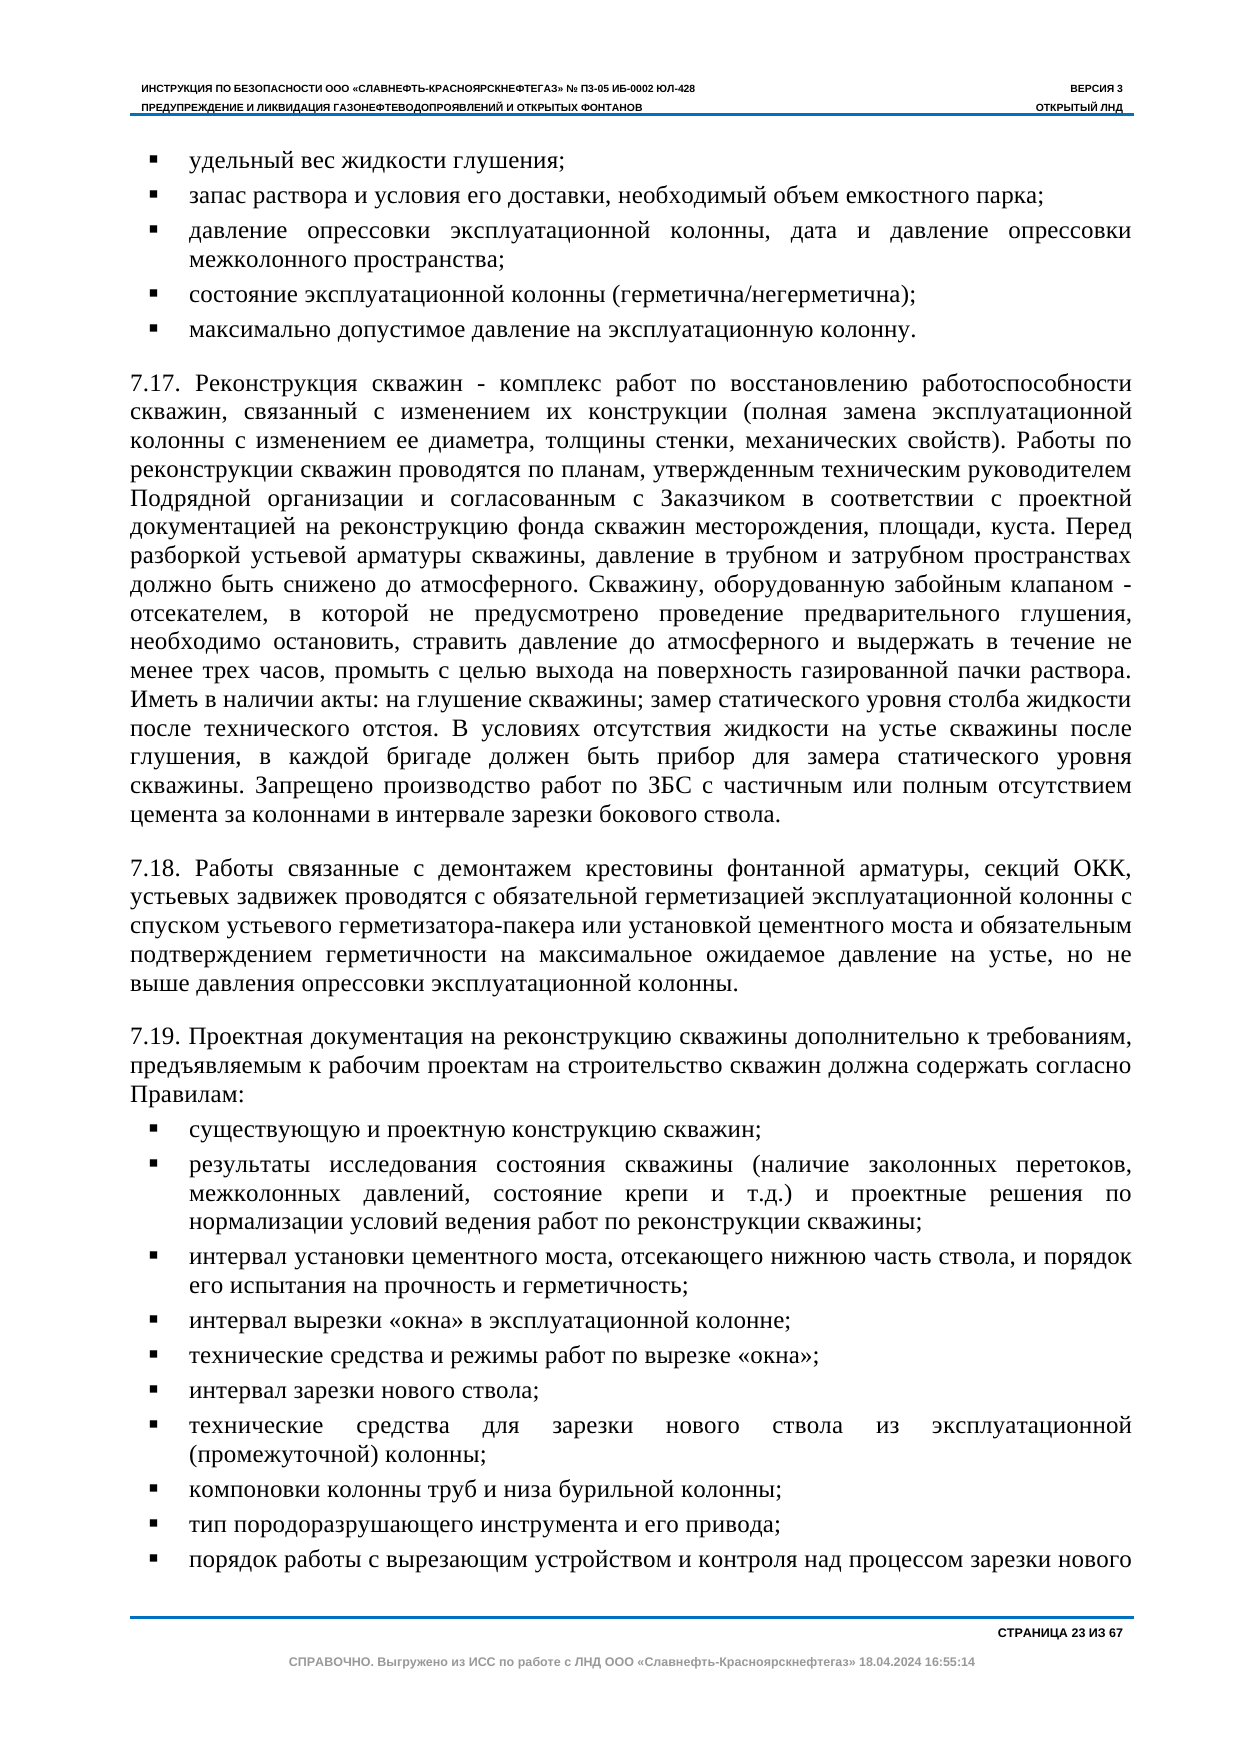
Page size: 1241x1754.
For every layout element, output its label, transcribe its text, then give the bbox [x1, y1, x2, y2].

text 7.18. Работы связанные с демонтажем крестовины фонтанной арматуры, секций ОКК, устьевых задвижек проводятся с обязательной герметизацией эксплуатационной колонны с спуском устьевого герметизатора-пакера или установкой цементного моста и обязательным подтверждением герметичности на максимальное ожидаемое давление на устье, но не выше давления опрессовки эксплуатационной колонны. [130, 853, 1134, 996]
list результаты исследования состояния скважины (наличие заколонных перетоков, межколонных давлений, состояние крепи и т.д.) и проектные решения по нормализации условий ведения работ по реконструкции скважины; [148, 1149, 1134, 1235]
list удельный вес жидкости глушения; [148, 145, 1134, 174]
list давление опрессовки эксплуатационной колонны, дата и давление опрессовки межколонного пространства; [148, 215, 1134, 273]
text 7.19. Проектная документация на реконструкцию скважины дополнительно к требованиям, предъявляемым к рабочим проектам на строительство скважин должна содержать согласно Правилам: [130, 1021, 1134, 1108]
list максимально допустимое давление на эксплуатационную колонну. [148, 314, 1134, 343]
list интервал зарезки нового ствола; [148, 1375, 1134, 1404]
text 7.17. Реконструкция скважин - комплекс работ по восстановлению работоспособности скважин, связанный с изменением их конструкции (полная замена эксплуатационной колонны с изменением ее диаметра, толщины стенки, механических свойств). Работы по реконструкции скважин проводятся по планам, утвержденным техническим руководителем Подрядной организации и согласованным с Заказчиком в соответствии с проектной документацией на реконструкцию фонда скважин месторождения, площади, куста. Перед разборкой устьевой арматуры скважины, давление в трубном и затрубном пространствах должно быть снижено до атмосферного. Скважину, оборудованную забойным клапаном - отсекателем, в которой не предусмотрено проведение предварительного глушения, необходимо остановить, стравить давление до атмосферного и выдержать в течение не менее трех часов, промыть с целью выхода на поверхность газированной пачки раствора. Иметь в наличии акты: на глушение скважины; замер статического уровня столба жидкости после технического отстоя. В условиях отсутствия жидкости на устье скважины после глушения, в каждой бригаде должен быть прибор для замера статического уровня скважины. Запрещено производство работ по ЗБС с частичным или полным отсутствием цемента за колоннами в интервале зарезки бокового ствола. [130, 368, 1134, 828]
list интервал вырезки «окна» в эксплуатационной колонне; [148, 1305, 1134, 1334]
list запас раствора и условия его доставки, необходимый объем емкостного парка; [148, 180, 1134, 209]
list состояние эксплуатационной колонны (герметична/негерметична); [148, 279, 1134, 308]
list компоновки колонны труб и низа бурильной колонны; [148, 1474, 1134, 1503]
list существующую и проектную конструкцию скважин; [148, 1114, 1134, 1143]
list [148, 1544, 1134, 1573]
list технические средства для зарезки нового ствола из эксплуатационной (промежуточной) колонны; [148, 1410, 1134, 1468]
list интервал установки цементного моста, отсекающего нижнюю часть ствола, и порядок его испытания на прочность и герметичность; [148, 1241, 1134, 1299]
list тип породоразрушающего инструмента и его привода; [148, 1509, 1134, 1538]
list технические средства и режимы работ по вырезке «окна»; [148, 1340, 1134, 1369]
